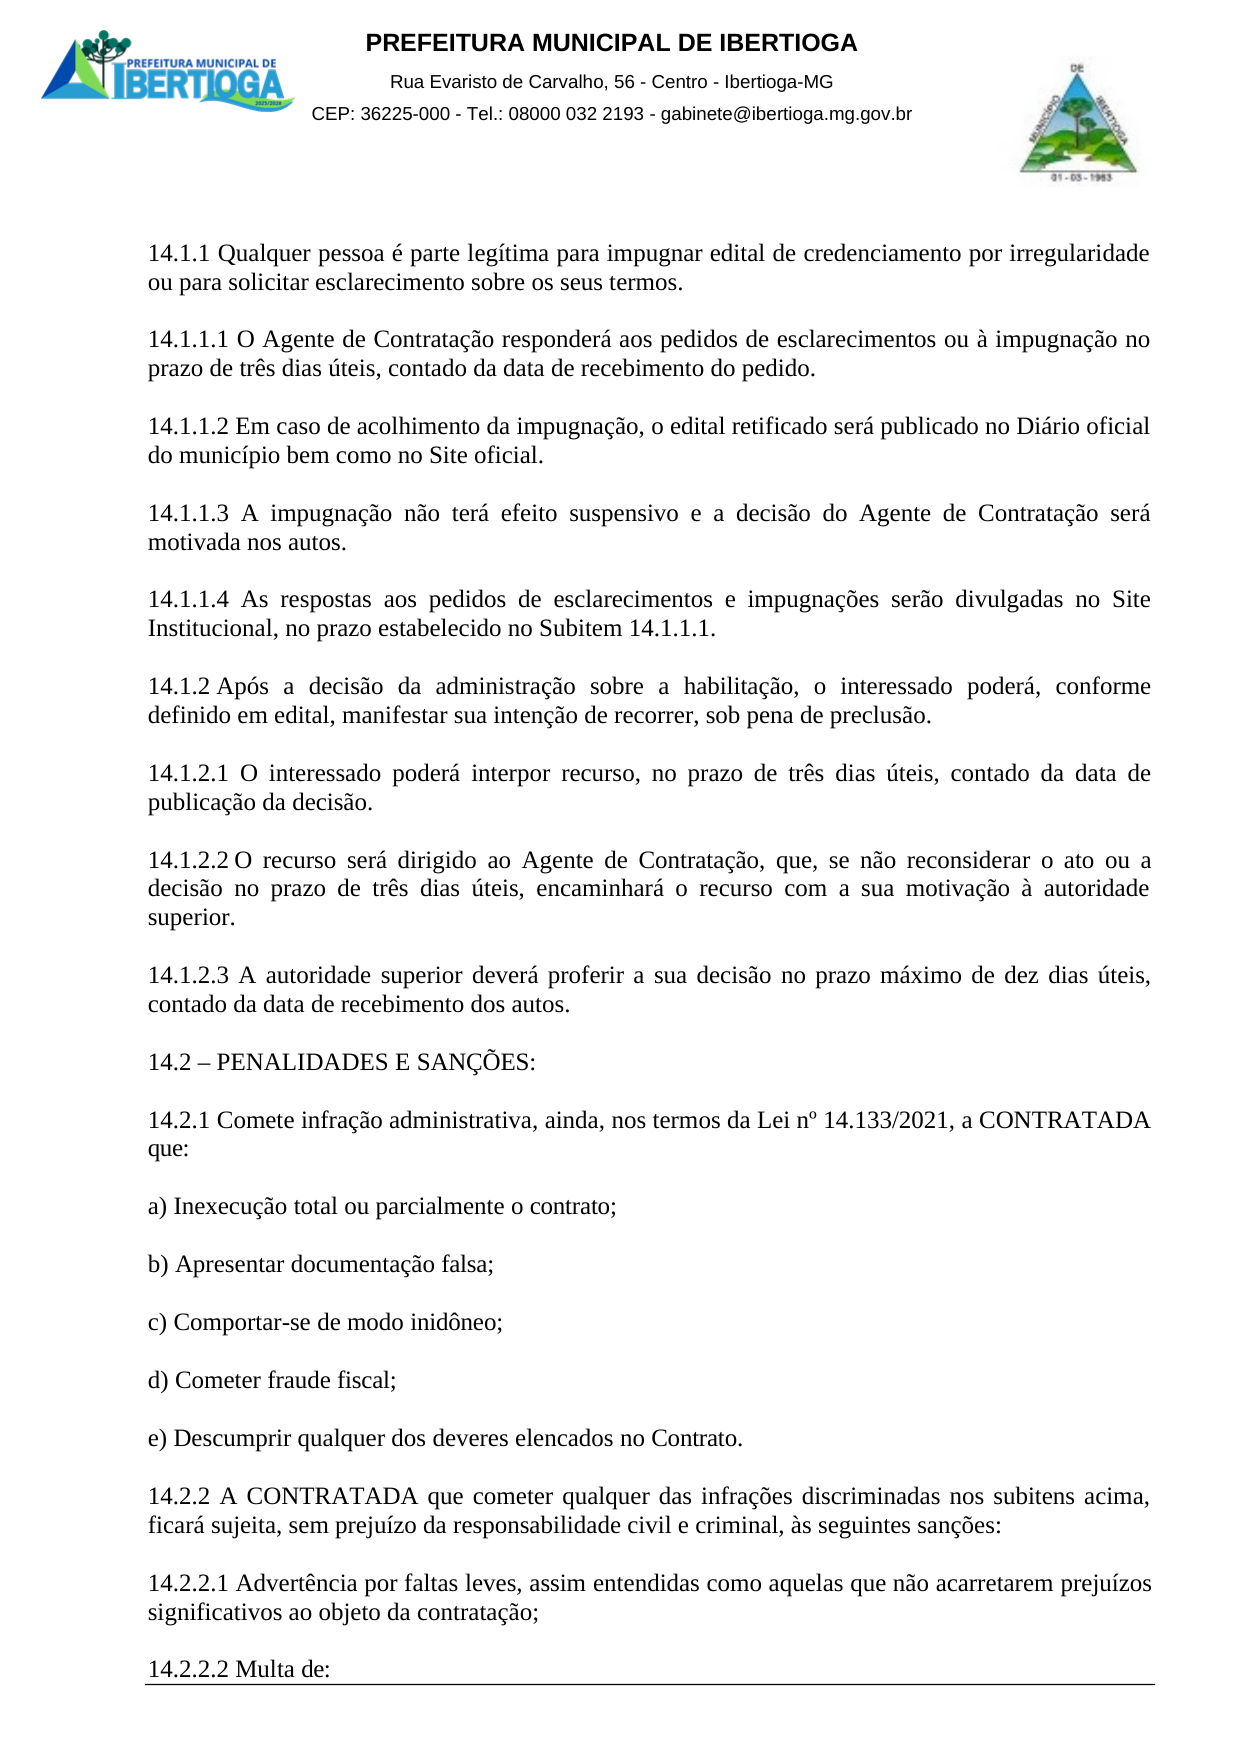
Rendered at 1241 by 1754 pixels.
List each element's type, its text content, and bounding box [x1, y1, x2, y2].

list O interessado poderá interpor recurso, no prazo de três dias úteis, contado da data de publicação da decisão. [148, 758, 1152, 816]
list Qualquer pessoa é parte legítima para impugnar edital de credenciamento por irregularidade ou para solicitar esclarecimento sobre os seus termos. [148, 238, 1151, 296]
picture [937, 27, 1222, 220]
list Comete infração administrativa, ainda, nos termos da Lei nº 14.133/2021, a CONTRATADA que: [148, 1105, 1151, 1162]
list Após a decisão da administração sobre a habilitação, o interessado poderá, conforme definido em edital, manifestar sua intenção de recorrer, sob pena de preclusão. [148, 671, 1151, 729]
list Em caso de acolhimento da impugnação, o edital retificado será publicado no Diário oficial do município bem como no Site oficial. [148, 411, 1151, 469]
list Multa de: [148, 1654, 1211, 1683]
list O recurso será dirigido ao Agente de Contratação, que, se não reconsiderar o ato ou a decisão no prazo de três dias úteis, encaminhará o recurso com a sua motivação à autoridade superior. [148, 845, 1152, 931]
list As respostas aos pedidos de esclarecimentos e impugnações serão divulgadas no Site Institucional, no prazo estabelecido no Subitem 14.1.1.1. [148, 584, 1151, 642]
list O Agente de Contratação responderá aos pedidos de esclarecimentos ou à impugnação no prazo de três dias úteis, contado da data de recebimento do pedido. [148, 324, 1151, 382]
list Descumprir qualquer dos deveres elencados no Contrato. [148, 1423, 1211, 1452]
list Inexecução total ou parcialmente o contrato; [148, 1191, 1211, 1220]
list Comportar-se de modo inidôneo; [148, 1307, 1211, 1336]
list A impugnação não terá efeito suspensivo e a decisão do Agente de Contratação será motivada nos autos. [148, 498, 1151, 556]
list – PENALIDADES E SANÇÕES: [148, 1047, 1211, 1076]
list Cometer fraude fiscal; [148, 1365, 1211, 1394]
list Advertência por faltas leves, assim entendidas como aquelas que não acarretarem prejuízos significativos ao objeto da contratação; [148, 1568, 1152, 1625]
list A autoridade superior deverá proferir a sua decisão no prazo máximo de dez dias úteis, contado da data de recebimento dos autos. [148, 960, 1151, 1018]
list Apresentar documentação falsa; [148, 1249, 1211, 1278]
list A CONTRATADA que cometer qualquer das infrações discriminadas nos subitens acima, ficará sujeita, sem prejuízo da responsabilidade civil e criminal, às seguintes sanções: [148, 1481, 1151, 1538]
picture [40, 27, 296, 113]
